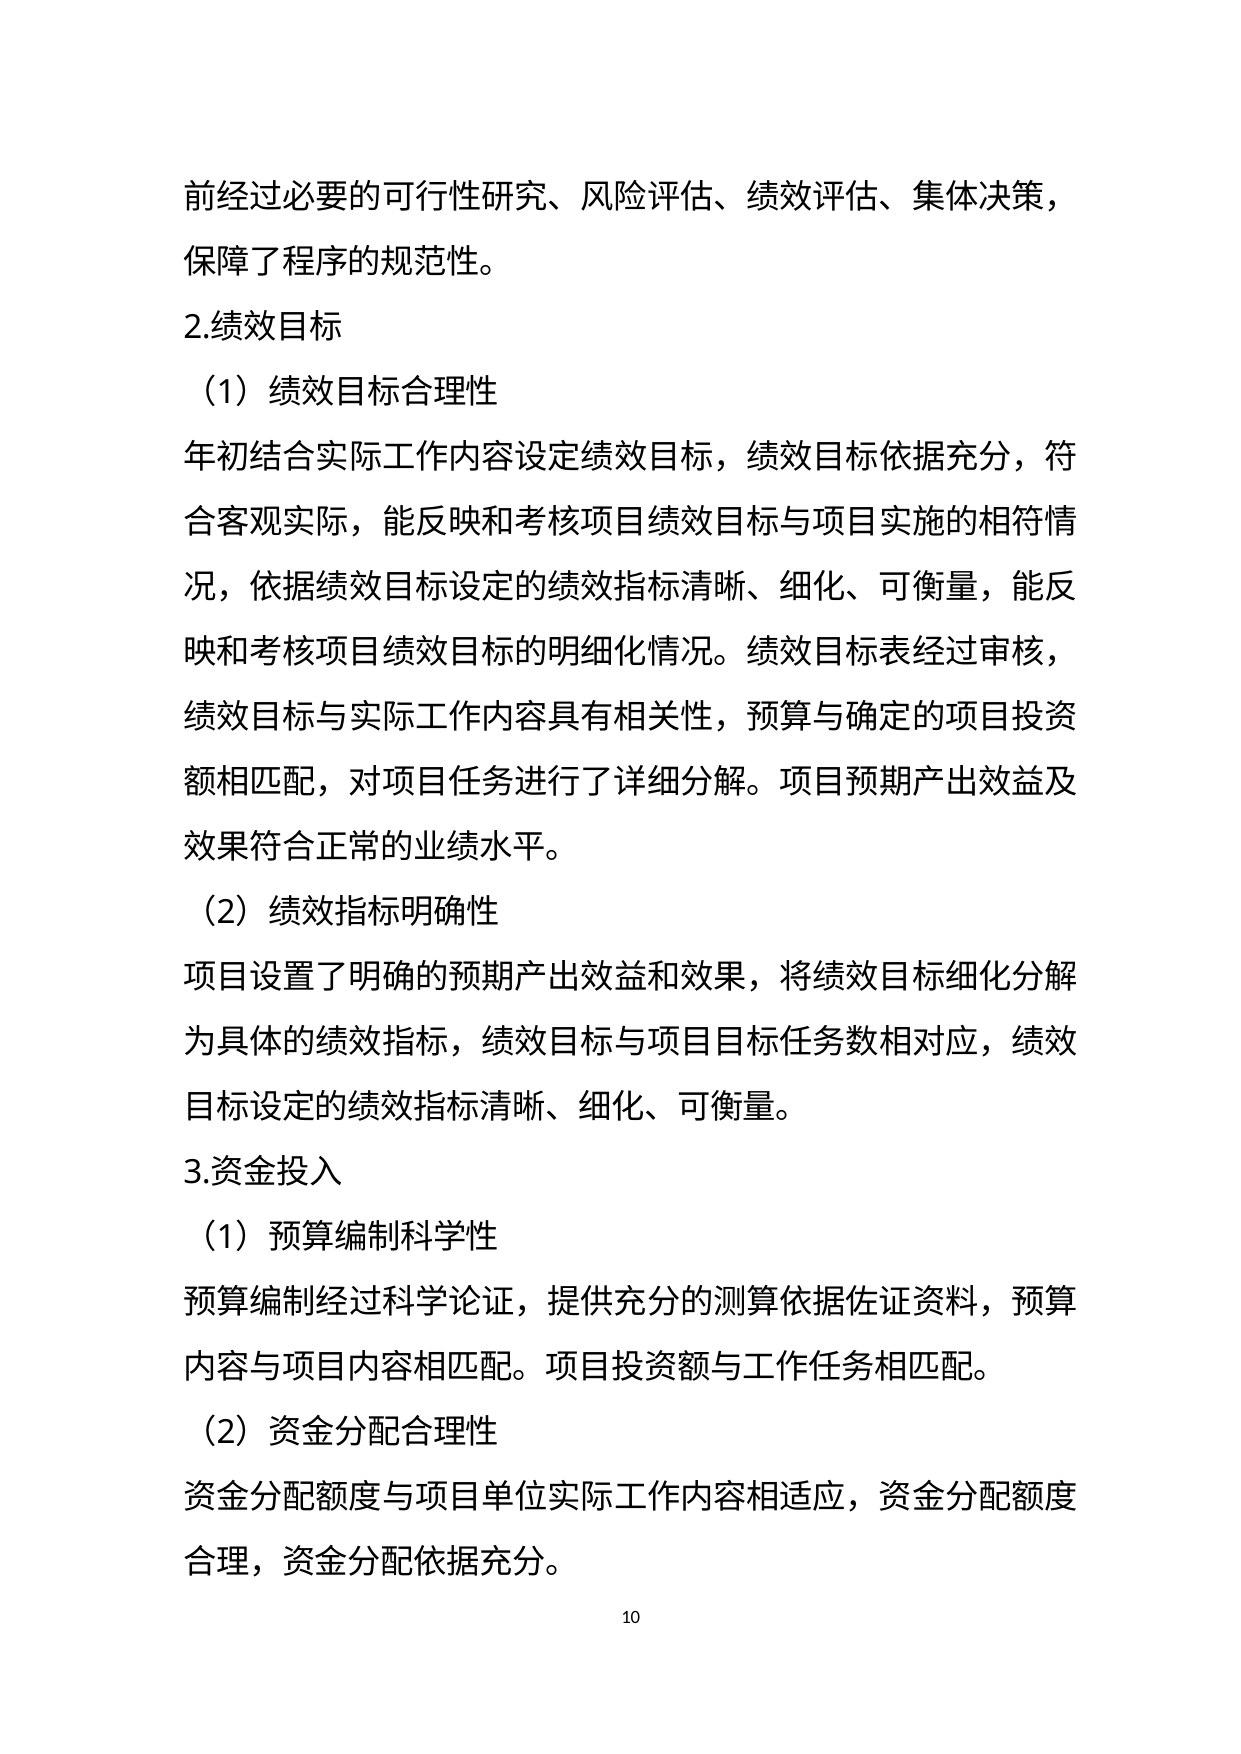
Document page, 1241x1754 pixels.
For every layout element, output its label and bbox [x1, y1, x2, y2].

text [183, 162, 1078, 1592]
